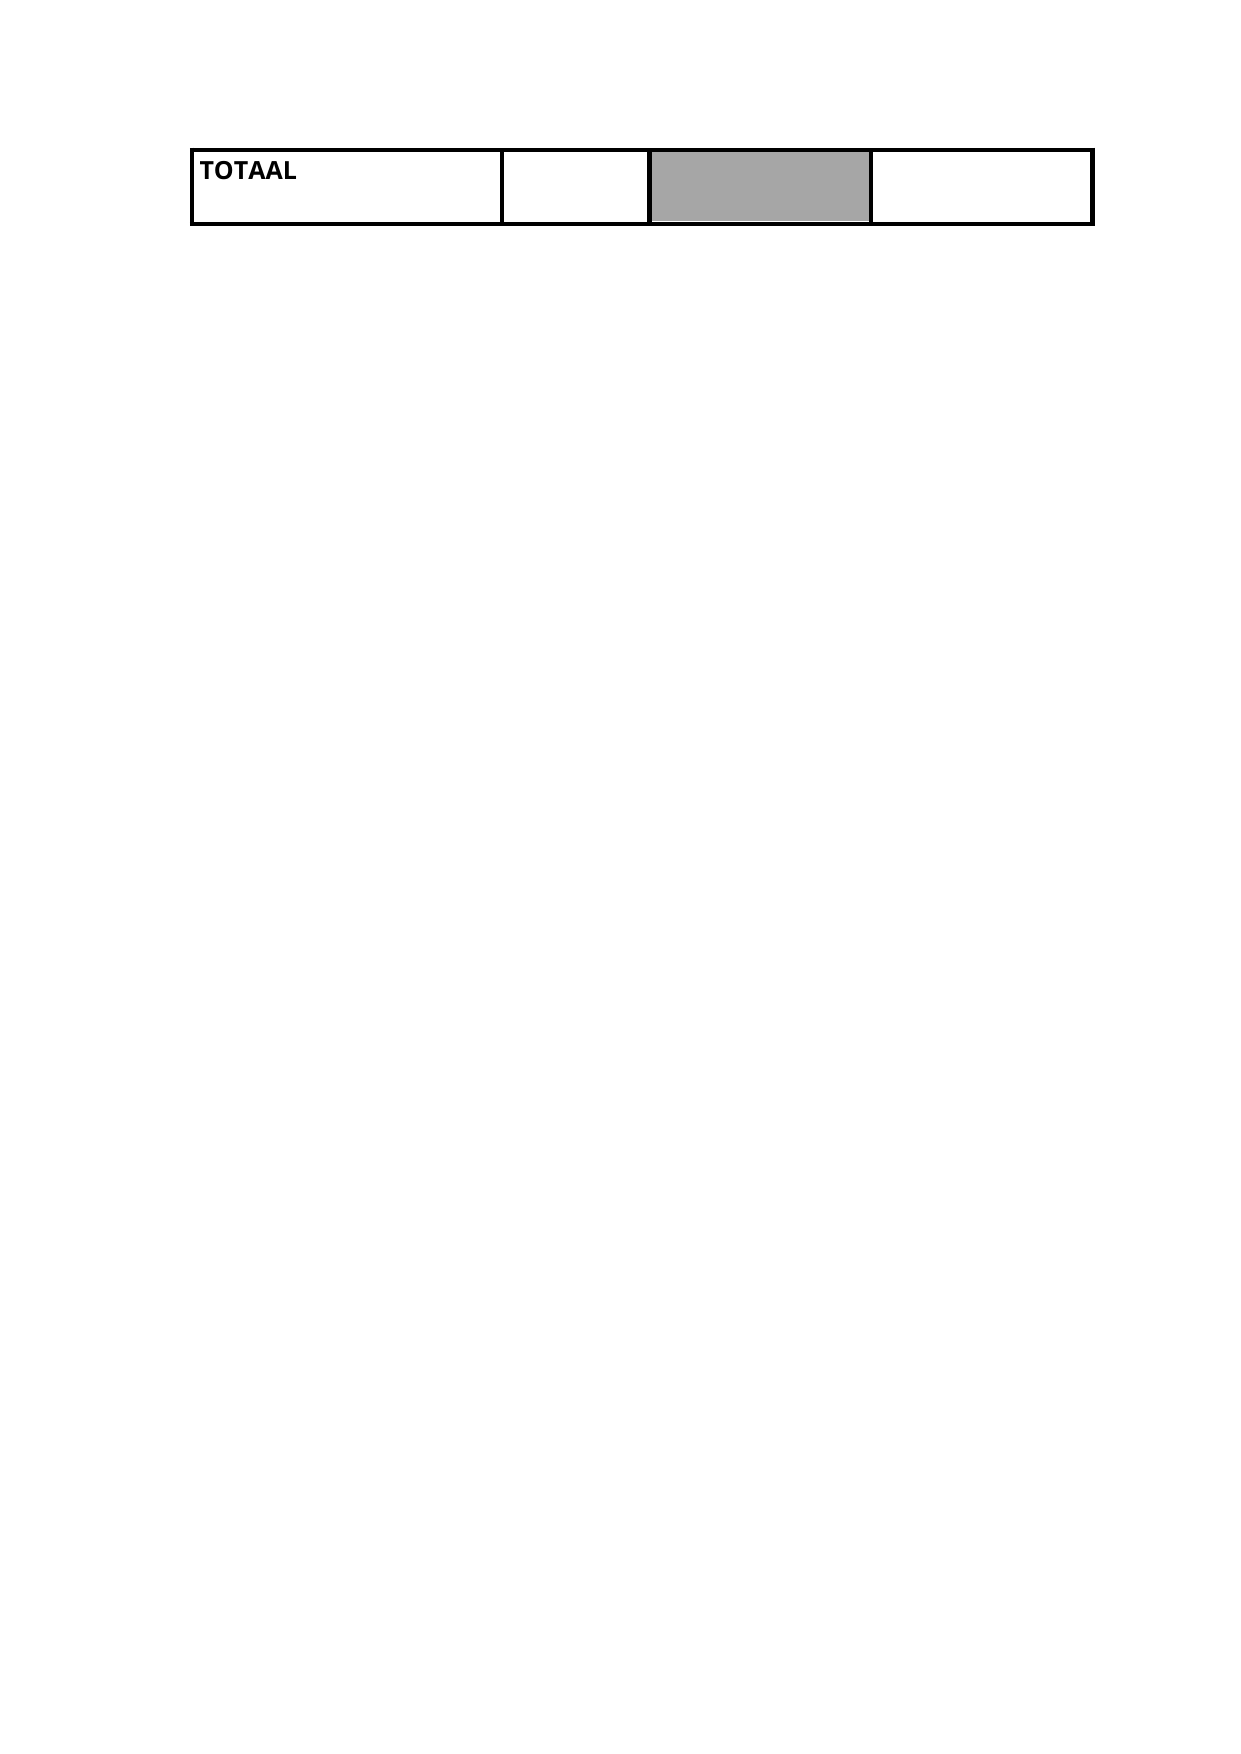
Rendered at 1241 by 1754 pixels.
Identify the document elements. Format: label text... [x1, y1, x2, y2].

table_cell [504, 152, 647, 221]
table_cell TOTAAL [194, 152, 500, 221]
table_cell [652, 152, 869, 221]
table_cell [873, 152, 1090, 221]
